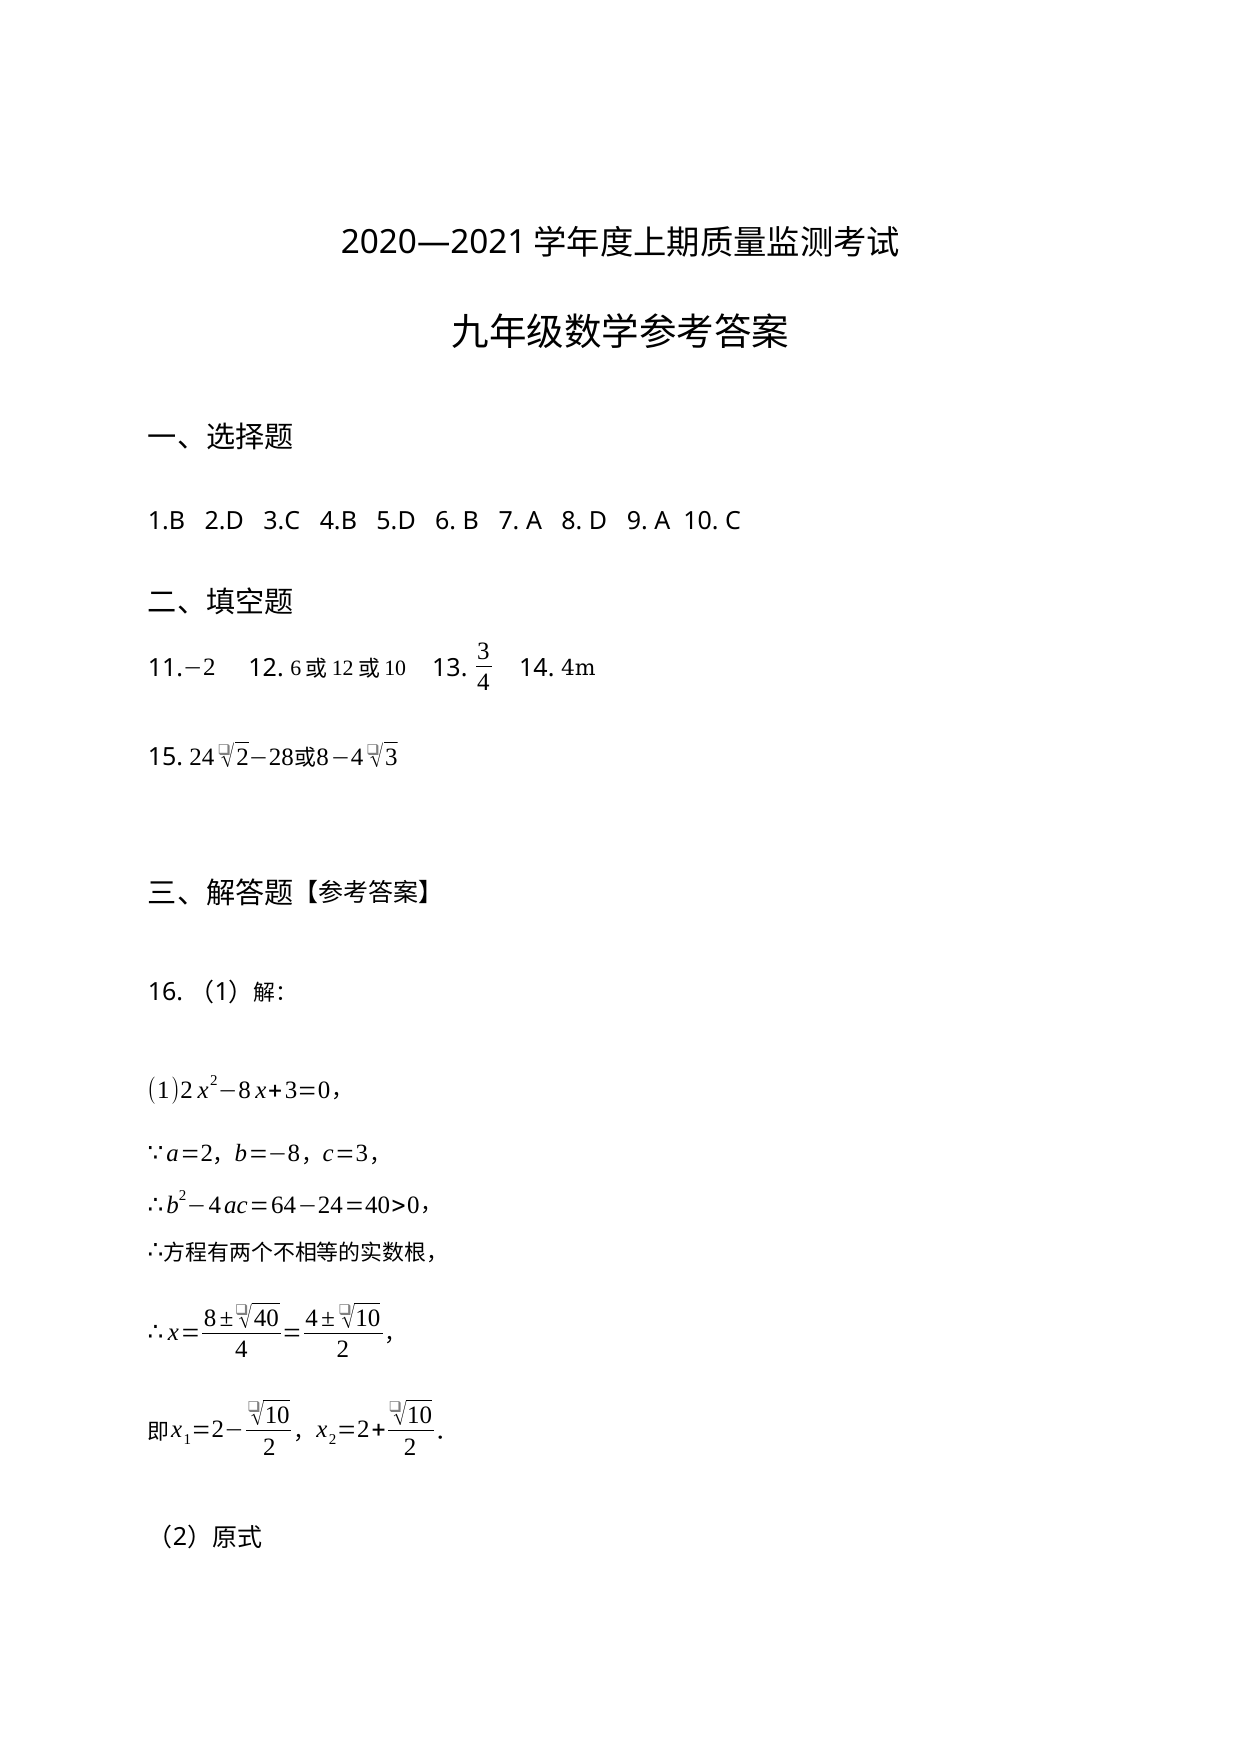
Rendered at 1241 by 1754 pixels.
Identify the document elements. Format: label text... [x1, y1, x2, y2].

text 九年级数学参考答案 [148, 297, 1093, 362]
text 三、解答题【参考答案】 [148, 814, 1093, 912]
text 二、填空题 11. 12. 6或12或10 13. 14. 4m [148, 578, 1093, 697]
text 16. （1）解： ， ，，， ， 方程有两个不相等的实数根， ， 即，． [148, 958, 1093, 1462]
text 一、选择题 [148, 414, 1093, 456]
text 2020—2021学年度上期质量监测考试 [148, 208, 1093, 273]
text 1.B 2.D 3.C 4.B 5.D 6. B 7. A 8. D 9. A 10. C [148, 502, 1093, 536]
text （2）原式 ， ， ． [148, 1503, 1093, 1568]
text 15. 或 [148, 738, 1093, 773]
